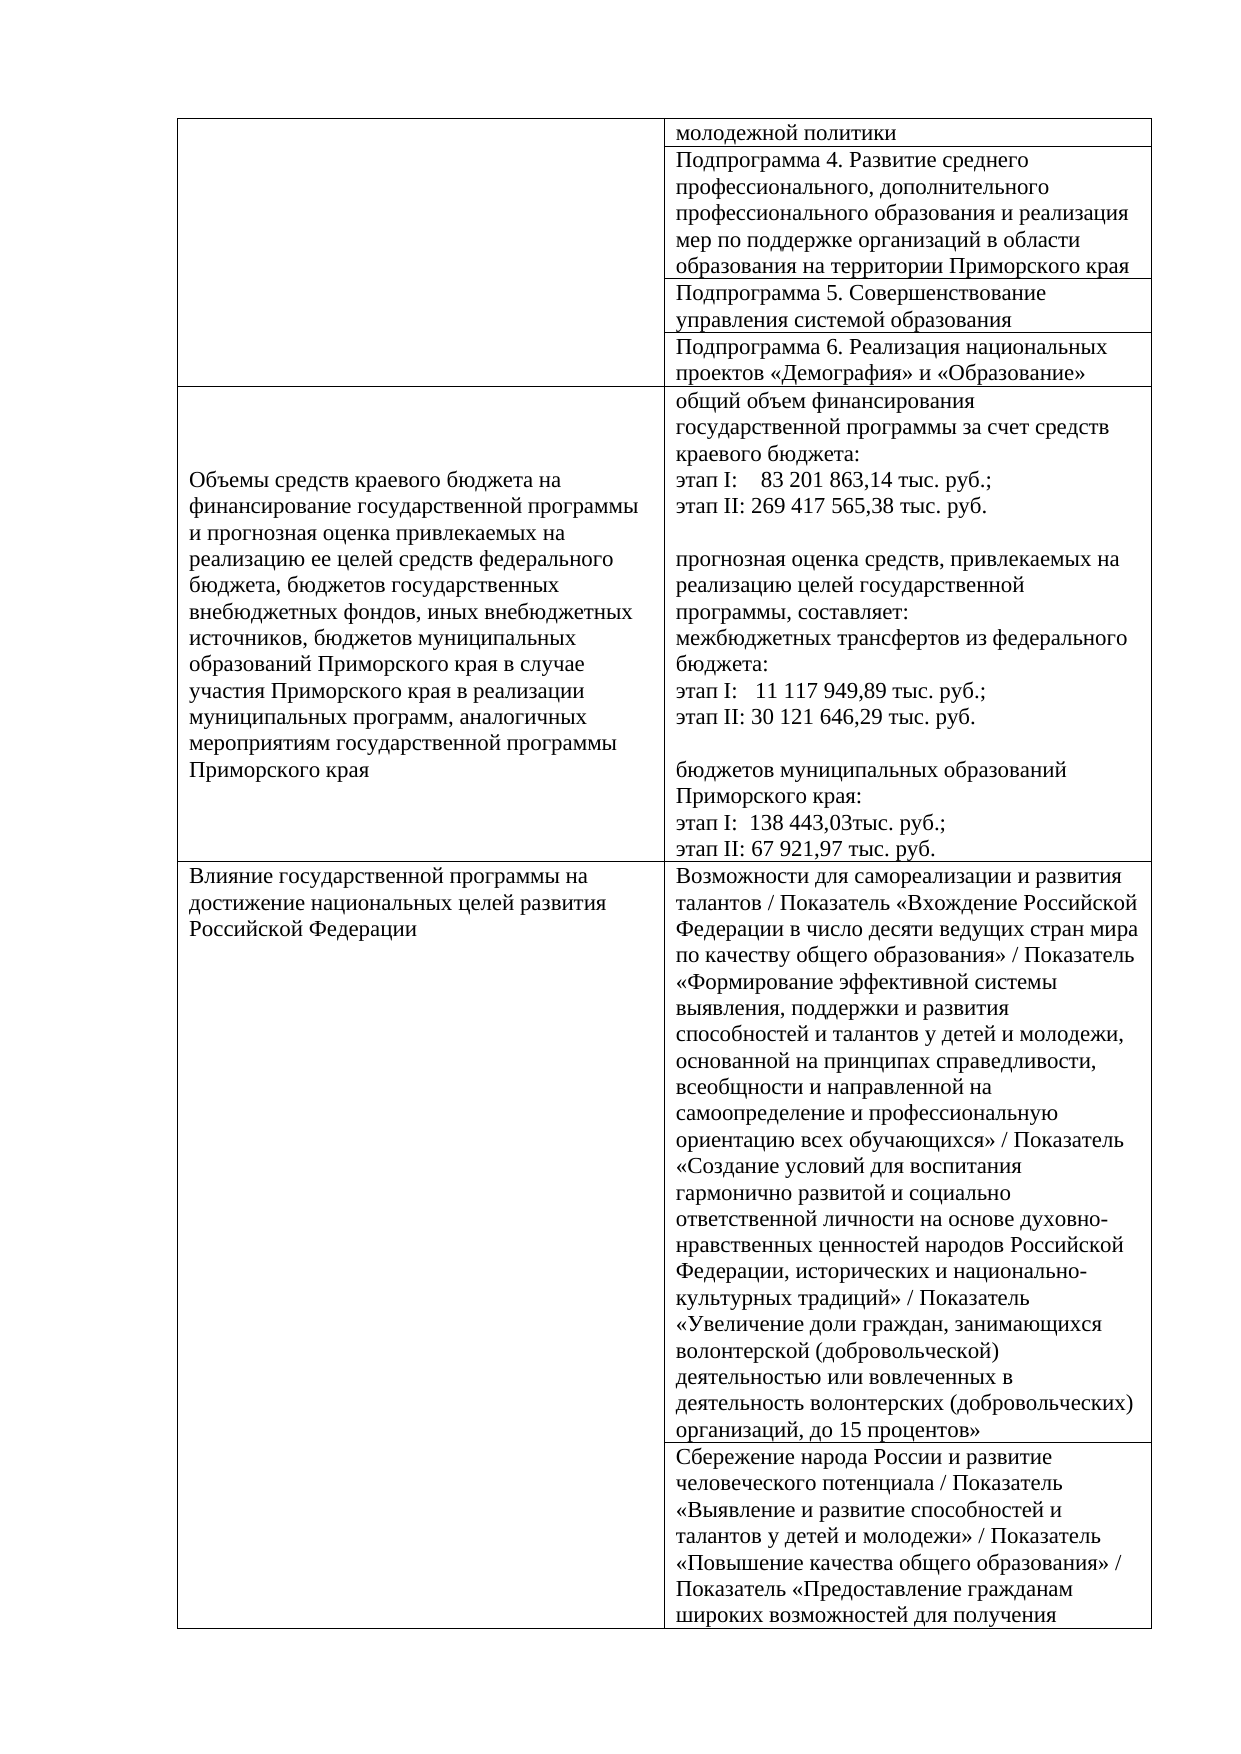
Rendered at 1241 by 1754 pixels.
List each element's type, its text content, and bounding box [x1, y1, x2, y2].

table_cell Подпрограмма 6. Реализация национальных проектов «Демография» и «Образование» [665, 333, 1151, 386]
table_cell Влияние государственной программы на достижение национальных целей развития Российской Федерации [178, 862, 664, 1628]
table_cell Подпрограмма 4. Развитие среднего профессионального, дополнительного профессионального образования и реализация мер по поддержке организаций в области образования на территории Приморского края [665, 147, 1151, 278]
table_cell Объемы средств краевого бюджета на финансирование государственной программы и прогнозная оценка привлекаемых на реализацию ее целей средств федерального бюджета, бюджетов государственных внебюджетных фондов, иных внебюджетных источников, бюджетов муниципальных образований Приморского края в случае участия Приморского края в реализации муниципальных программ, аналогичных мероприятиям государственной программы Приморского края [178, 387, 664, 861]
table_cell общий объем финансирования государственной программы за счет средств краевого бюджета: этап I: 83 201 863,14 тыс. руб.; этап II: 269 417 565,38 тыс. руб. прогнозная оценка средств, привлекаемых на реализацию целей государственной программы, составляет: межбюджетных трансфертов из федерального бюджета: этап I: 11 117 949,89 тыс. руб.; этап II: 30 121 646,29 тыс. руб. бюджетов муниципальных образований Приморского края: этап I: 138 443,03тыс. руб.; этап II: 67 921,97 тыс. руб. [665, 387, 1151, 861]
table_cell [665, 1443, 1151, 1628]
table_cell Подпрограмма 5. Совершенствование управления системой образования [665, 279, 1151, 332]
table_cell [665, 119, 1151, 146]
table_cell Возможности для самореализации и развития талантов / Показатель «Вхождение Российской Федерации в число десяти ведущих стран мира по качеству общего образования» / Показатель «Формирование эффективной системы выявления, поддержки и развития способностей и талантов у детей и молодежи, основанной на принципах справедливости, всеобщности и направленной на самоопределение и профессиональную ориентацию всех обучающихся» / Показатель «Создание условий для воспитания гармонично развитой и социально ответственной личности на основе духовно-нравственных ценностей народов Российской Федерации, исторических и национально-культурных традиций» / Показатель «Увеличение доли граждан, занимающихся волонтерской (добровольческой) деятельностью или вовлеченных в деятельность волонтерских (добровольческих) организаций, до 15 процентов» [665, 862, 1151, 1442]
